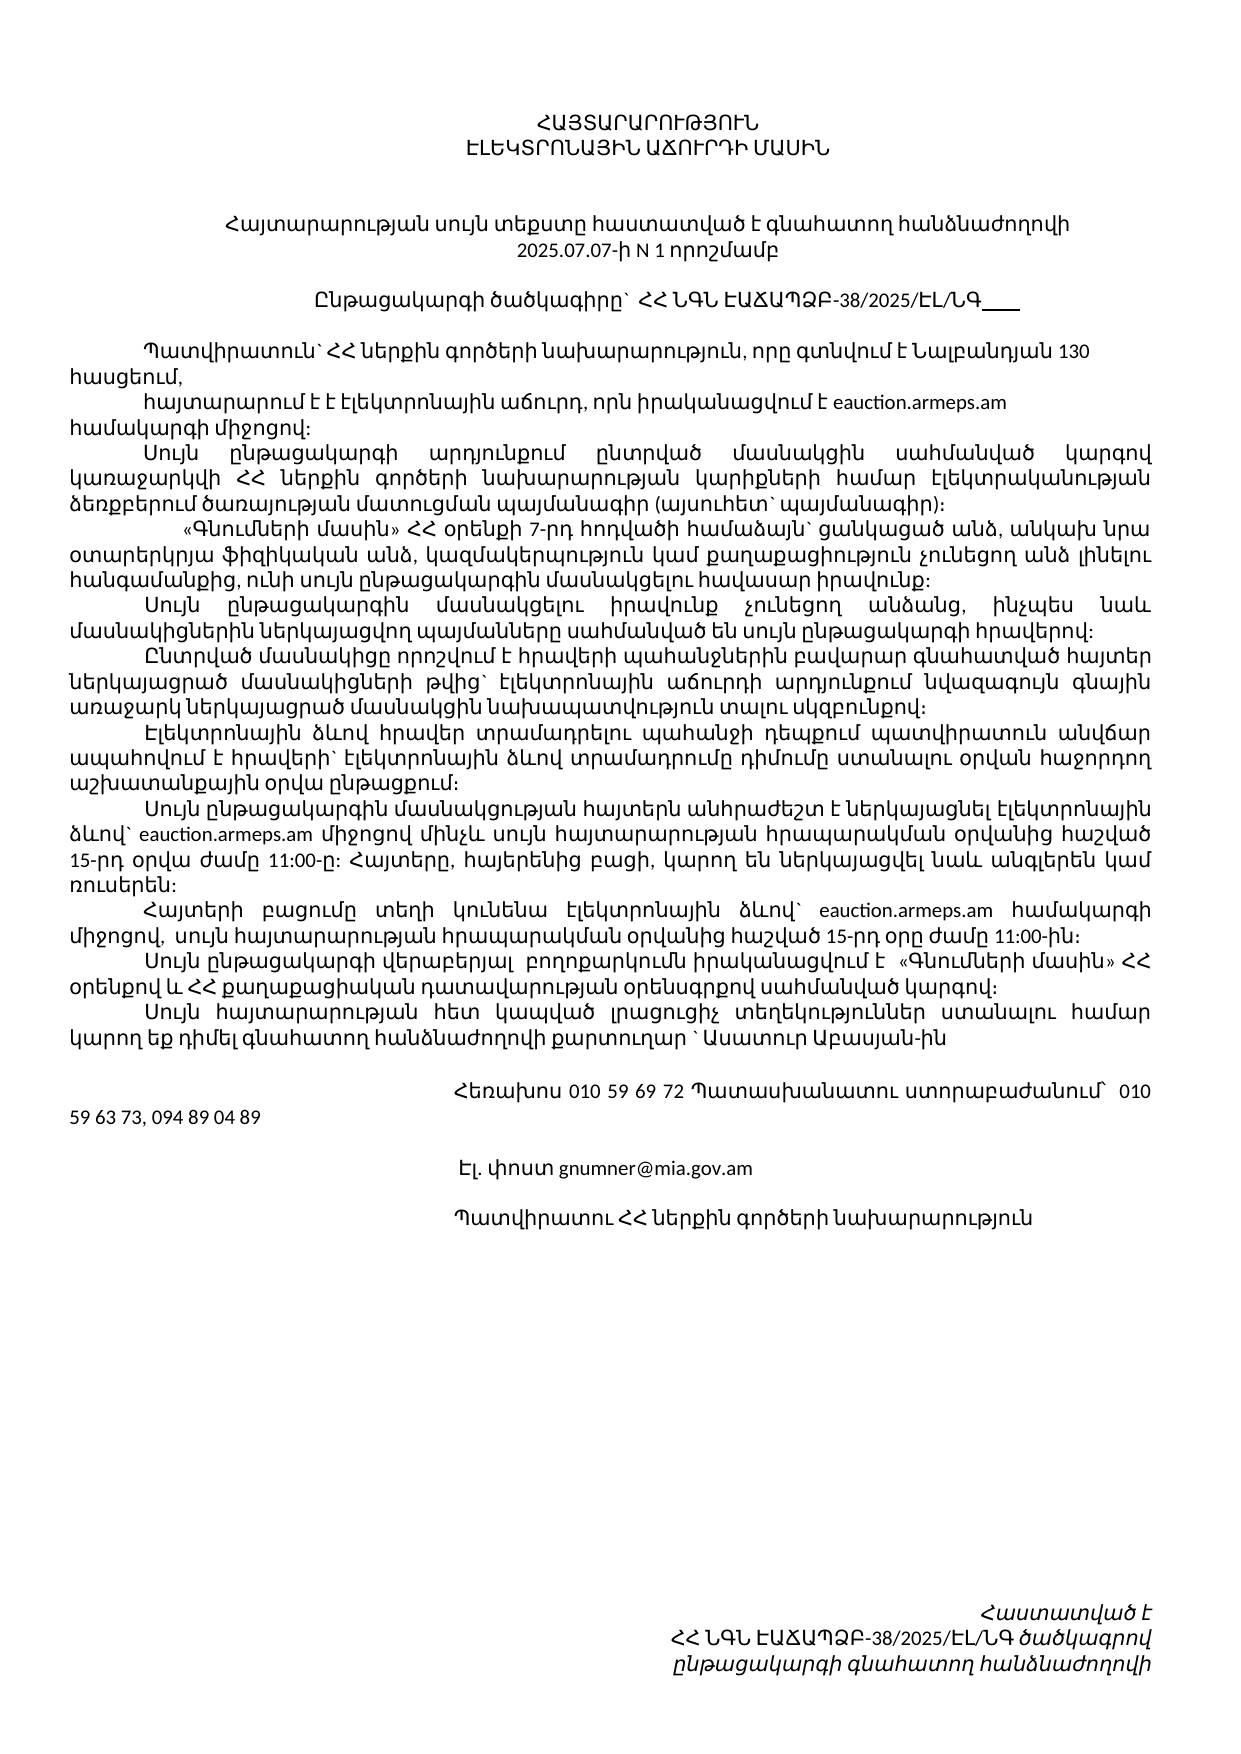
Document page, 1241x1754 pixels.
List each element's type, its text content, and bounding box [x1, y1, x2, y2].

text Սույն ընթացակարգի վերաբերյալ բողոքարկումն իրականացվում է «Գնումների մասին» ՀՀ օրենքով և ՀՀ քաղաքացիական դատավարության օրենսգրքով սահմանված կարգով։ [69, 948, 1152, 999]
text Պատվիրատուն` ՀՀ ներքին գործերի նախարարություն, որը գտնվում է Նալբանդյան 130 հասցեում, [69, 338, 1152, 389]
text ՀՀ ՆԳՆ ԷԱՃԱՊՁԲ-38/2025/ԷԼ/ՆԳ ծածկագրով [69, 1625, 1152, 1651]
text Էլեկտրոնային ձևով հրավեր տրամադրելու պահանջի դեպքում պատվիրատուն անվճար ապահովում է հրավերի` էլեկտրոնային ձևով տրամադրումը դիմումը ստանալու օրվան հաջորդող աշխատանքային օրվա ընթացքում։ [69, 720, 1152, 796]
text ՀԱՅՏԱՐԱՐՈՒԹՅՈՒՆ [69, 110, 1152, 135]
text Հայտերի բացումը տեղի կունենա էլեկտրոնային ձևով` eauction.armeps.am համակարգի միջոցով, սույն հայտարարության հրապարակման օրվանից հաշված 15-րդ օրը ժամը 11:00-ին։ [69, 898, 1152, 948]
text Սույն հայտարարության հետ կապված լրացուցիչ տեղեկություններ ստանալու համար կարող եք դիմել գնահատող հանձնաժողովի քարտուղար ` Ասատուր Աբասյան-ին [69, 999, 1152, 1050]
text Հեռախոս 010 59 69 72 Պատասխանատու ստորաբաժանում՝ 010 59 63 73, 094 89 04 89 [69, 1078, 1152, 1129]
text Սույն ընթացակարգի արդյունքում ընտրված մասնակցին սահմանված կարգով կառաջարկվի ՀՀ ներքին գործերի նախարարության կարիքների համար էլեկտրականության ձեռքբերում ծառայության մատուցման պայմանագիր (այսուհետ` պայմանագիր)։ [69, 440, 1152, 516]
text Ընթացակարգի ծածկագիրը` ՀՀ ՆԳՆ ԷԱՃԱՊՁԲ-38/2025/ԷԼ/ՆԳ [69, 288, 1152, 313]
text Սույն ընթացակարգին մասնակցության հայտերն անհրաժեշտ է ներկայացնել էլեկտրոնային ձևով` eauction.armeps.am միջոցով մինչև սույն հայտարարության հրապարակման օրվանից հաշված 15-րդ օրվա ժամը 11:00-ը: Հայտերը, հայերենից բացի, կարող են ներկայացվել նաև անգլերեն կամ ռուսերեն: [69, 796, 1152, 898]
text Սույն ընթացակարգին մասնակցելու իրավունք չունեցող անձանց, ինչպես նաև մասնակիցներին ներկայացվող պայմանները սահմանված են սույն ընթացակարգի հրավերով: [69, 593, 1152, 643]
text «Գնումների մասին» ՀՀ օրենքի 7-րդ հոդվածի համաձայն` ցանկացած անձ, անկախ նրա օտարերկրյա ֆիզիկական անձ, կազմակերպություն կամ քաղաքացիություն չունեցող անձ լինելու հանգամանքից, ունի սույն ընթացակարգին մասնակցելու հավասար իրավունք: [69, 516, 1152, 593]
text Հայտարարության սույն տեքստը հաստատված է գնահատող հանձնաժողովի [69, 211, 1152, 237]
text Ընտրված մասնակիցը որոշվում է հրավերի պահանջներին բավարար գնահատված հայտեր ներկայացրած մասնակիցների թվից` էլեկտրոնային աճուրդի արդյունքում նվազագույն գնային առաջարկ ներկայացրած մասնակցին նախապատվություն տալու սկզբունքով։ [69, 643, 1152, 720]
text Պատվիրատու ՀՀ ներքին գործերի նախարարություն [69, 1206, 1152, 1231]
text 2025.07.07 -ի N 1 որոշմամբ [69, 237, 1152, 262]
text Էլ. փոստ gnumner@mia.gov.am [69, 1155, 1152, 1180]
text ընթացակարգի գնահատող հանձնաժողովի [69, 1651, 1152, 1676]
text Հաստատված է [69, 1600, 1152, 1625]
text հայտարարում է է էլեկտրոնային աճուրդ, որն իրականացվում է eauction.armeps.am համակարգի միջոցով: [69, 389, 1152, 440]
text ԷԼԵԿՏՐՈՆԱՅԻՆ ԱՃՈՒՐԴԻ ՄԱՍԻՆ [69, 135, 1152, 161]
